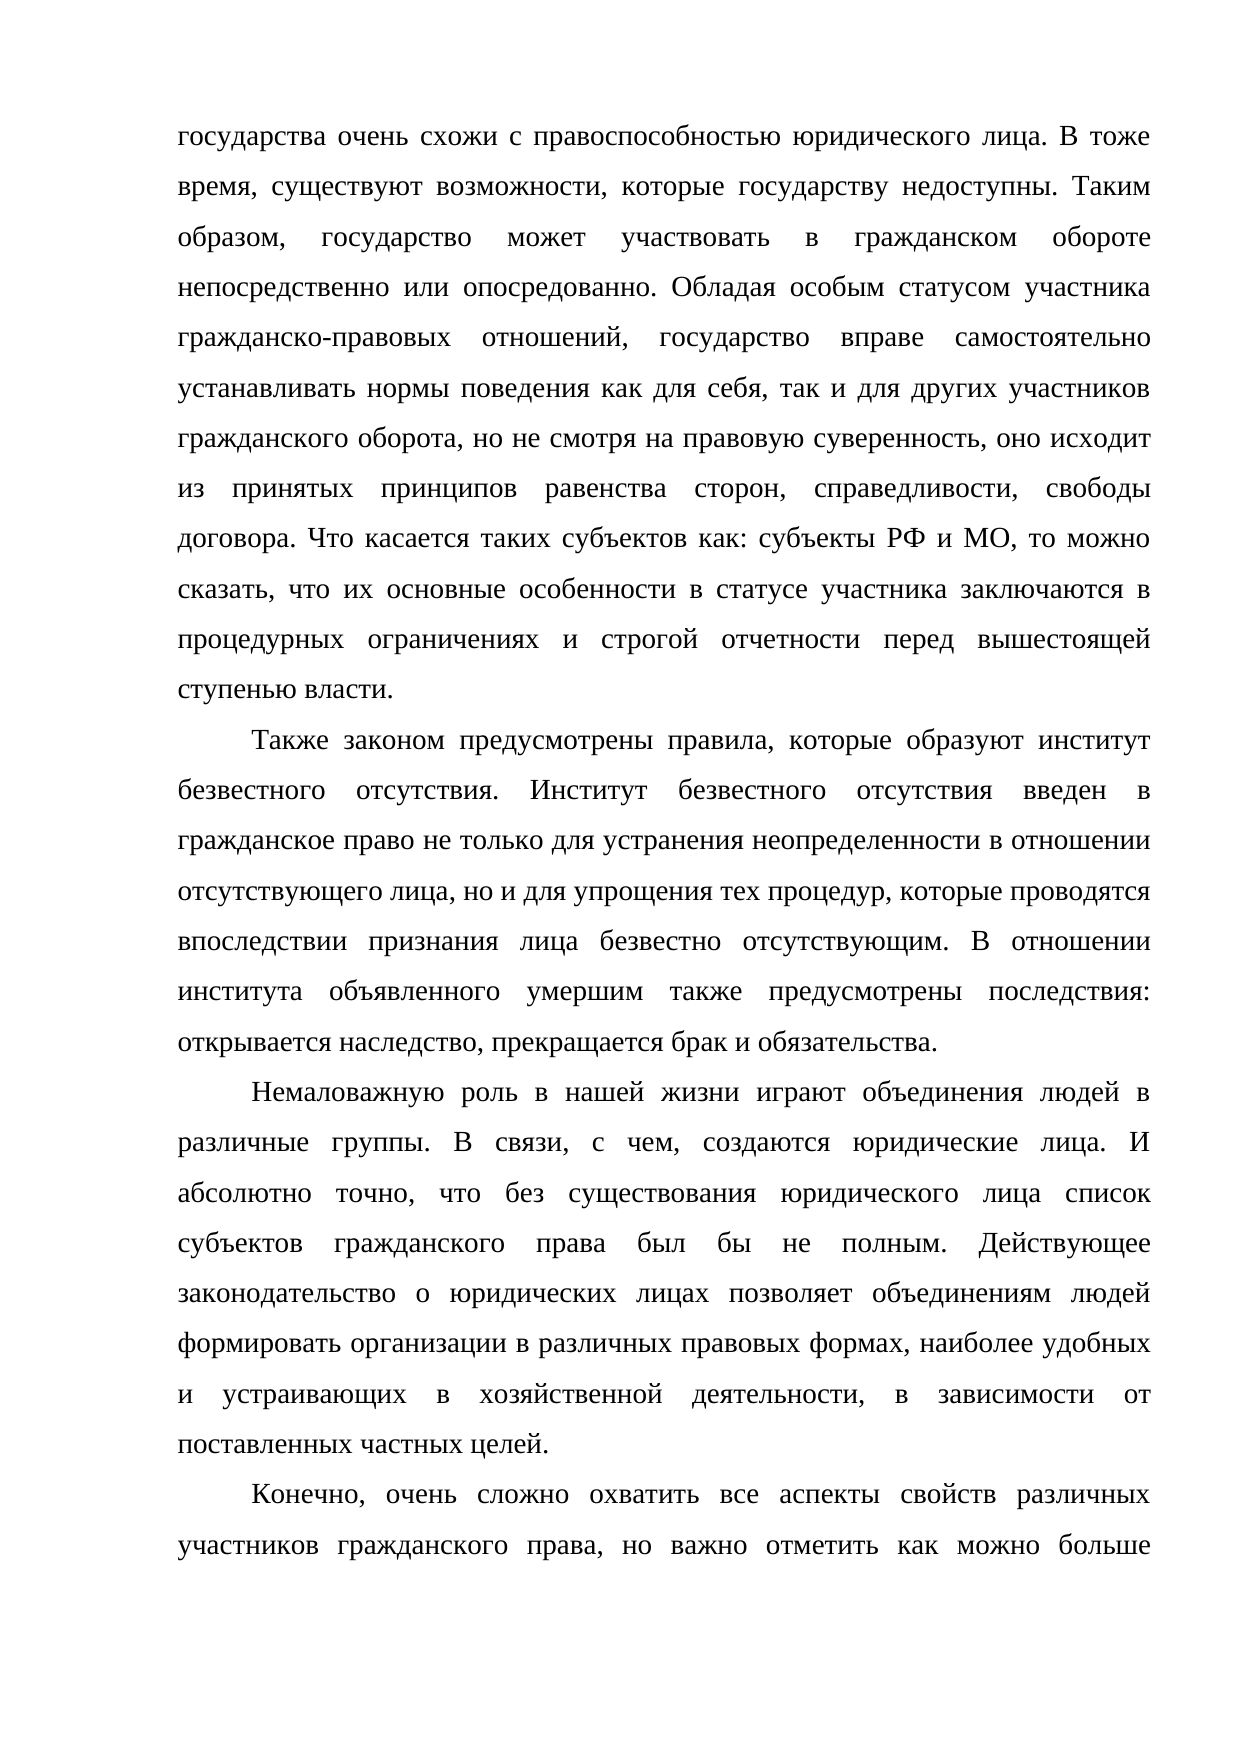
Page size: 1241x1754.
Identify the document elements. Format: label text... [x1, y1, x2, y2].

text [177, 118, 1152, 705]
text Также законом предусмотрены правила, которые образуют институт безвестного отсутствия. Институт безвестного отсутствия введен в гражданское право не только для устранения неопределенности в отношении отсутствующего лица, но и для упрощения тех процедур, которые проводятся впоследствии признания лица безвестно отсутствующим. В отношении института объявленного умершим также предусмотрены последствия: открывается наследство, прекращается брак и обязательства. [177, 722, 1152, 1057]
text Немаловажную роль в нашей жизни играют объединения людей в различные группы. В связи, с чем, создаются юридические лица. И абсолютно точно, что без существования юридического лица список субъектов гражданского права был бы не полным. Действующее законодательство о юридических лицах позволяет объединениям людей формировать организации в различных правовых формах, наиболее удобных и устраивающих в хозяйственной деятельности, в зависимости от поставленных частных целей. [177, 1074, 1152, 1460]
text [177, 1477, 1152, 1560]
